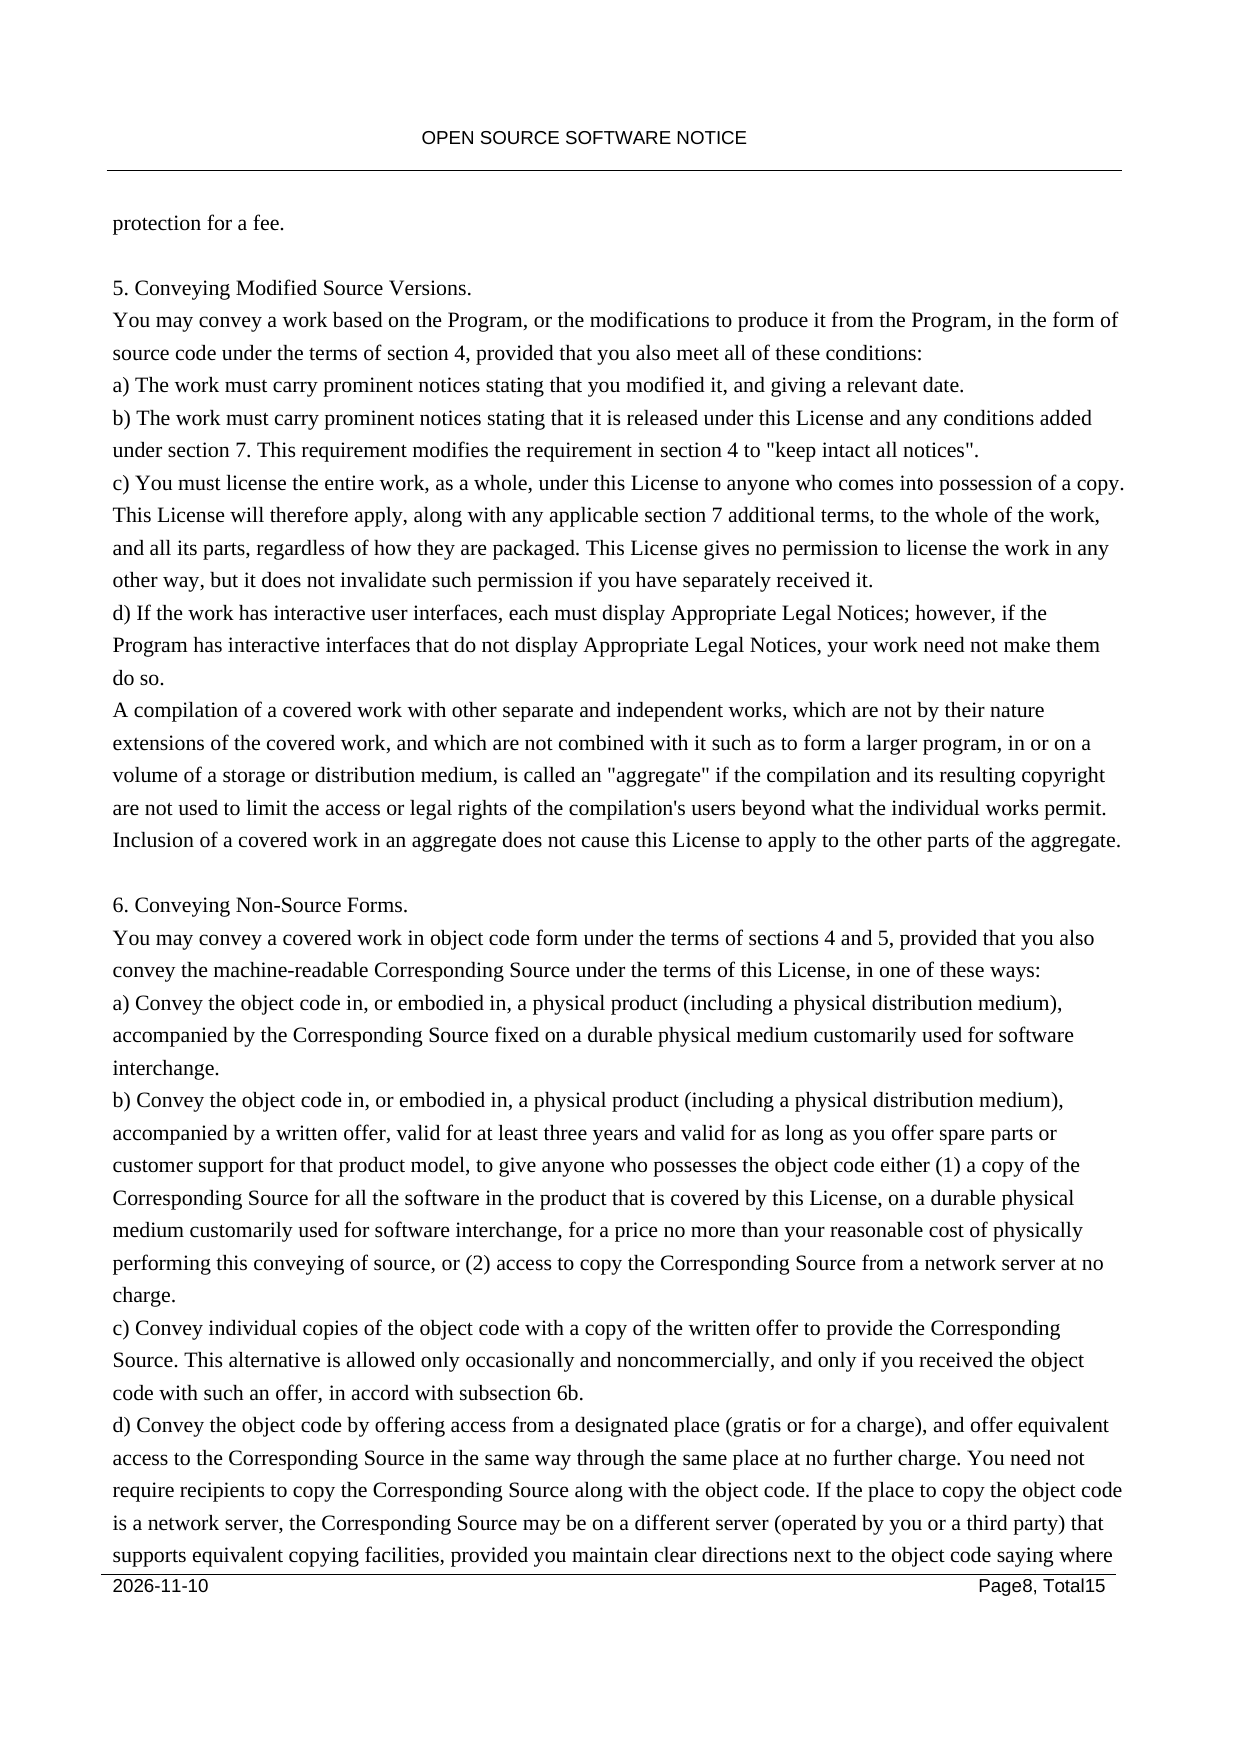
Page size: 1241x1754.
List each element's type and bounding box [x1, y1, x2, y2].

text [112, 206, 1128, 1571]
